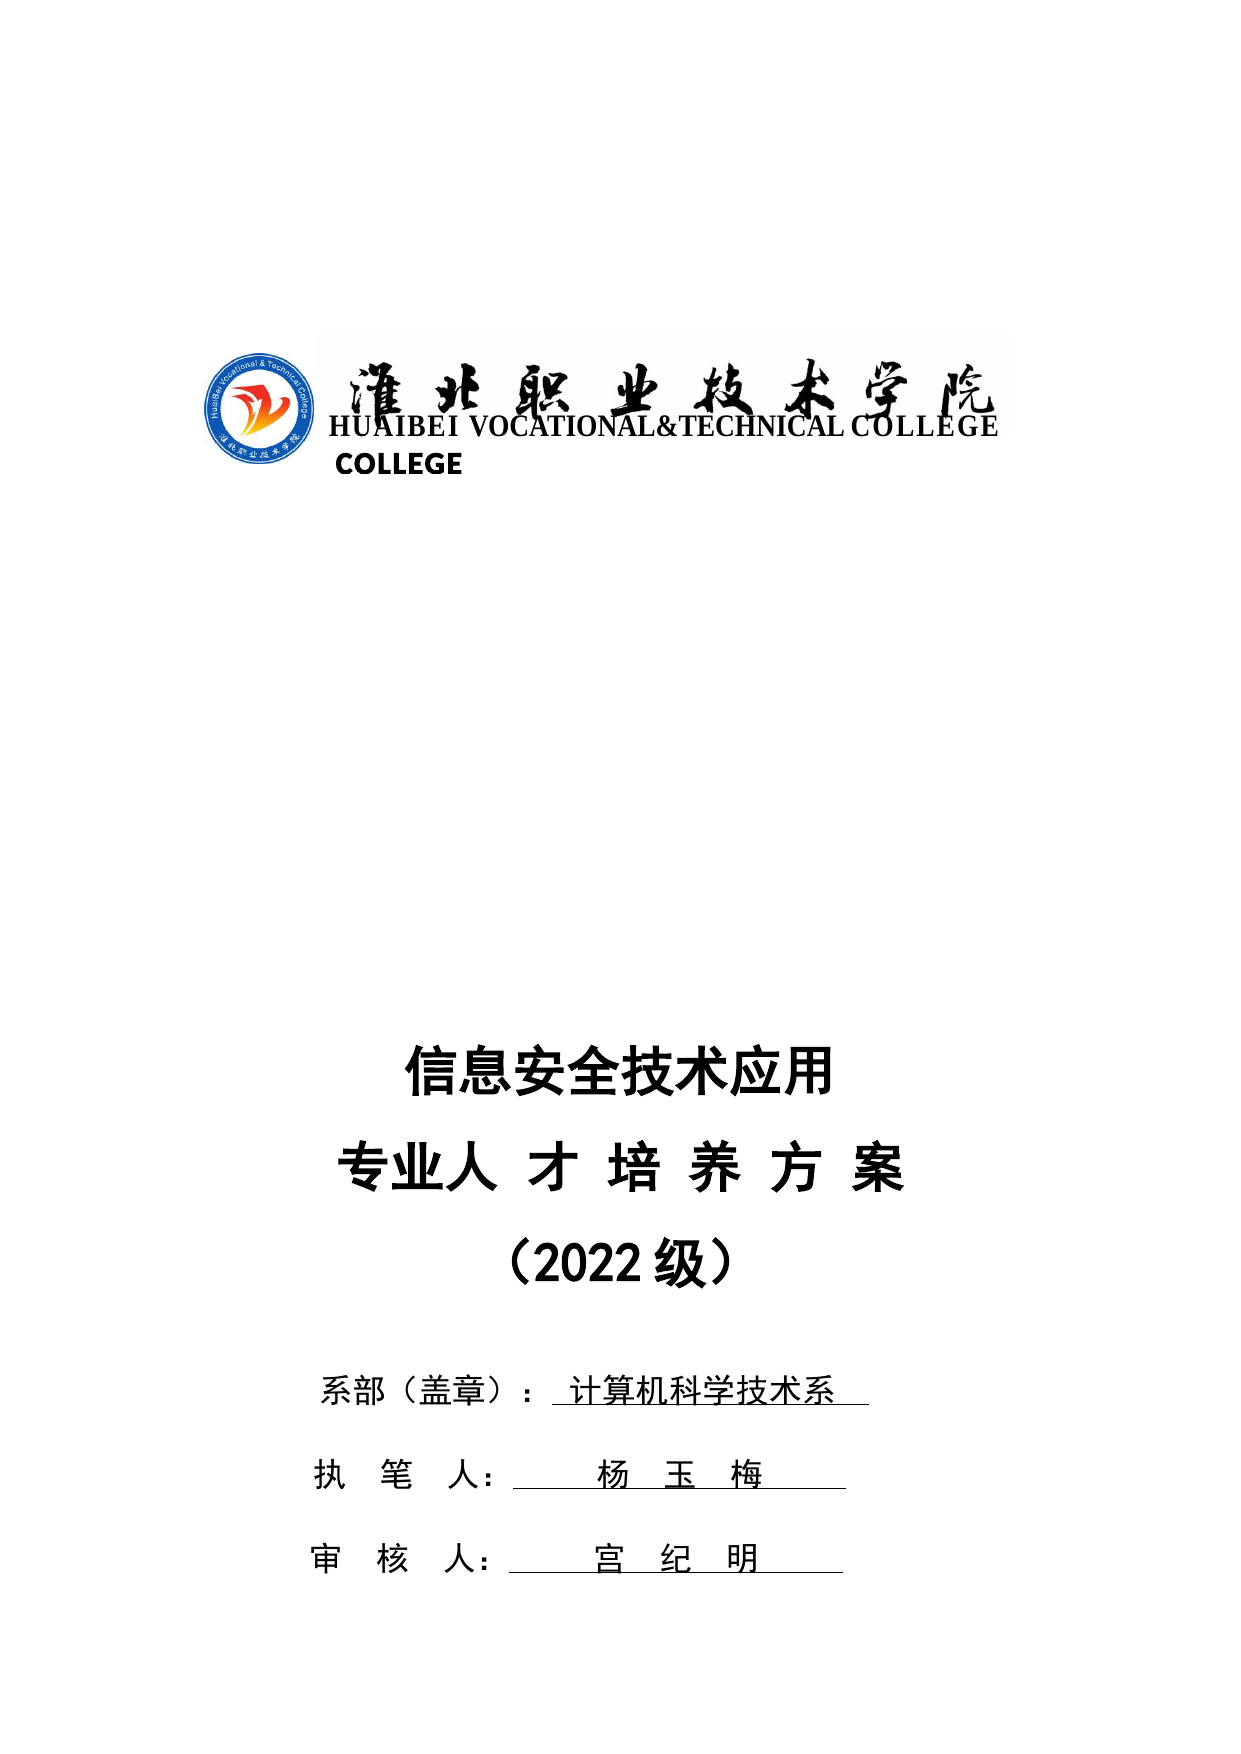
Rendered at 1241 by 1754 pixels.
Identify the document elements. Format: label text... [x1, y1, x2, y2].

picture [315, 332, 1011, 437]
text 执 笔 人： 杨 玉 梅 [225, 1439, 1053, 1504]
picture [204, 353, 314, 464]
text 系部（盖章）： 计算机科学技术系 [275, 1356, 1053, 1421]
text 专业人 才 培 养 方 案 [187, 1130, 1053, 1195]
text 信息安全技术应用 [187, 1034, 1053, 1099]
text 审 核 人： 宫 纪 明 [187, 1523, 1053, 1588]
text （2022级） [187, 1226, 1053, 1291]
